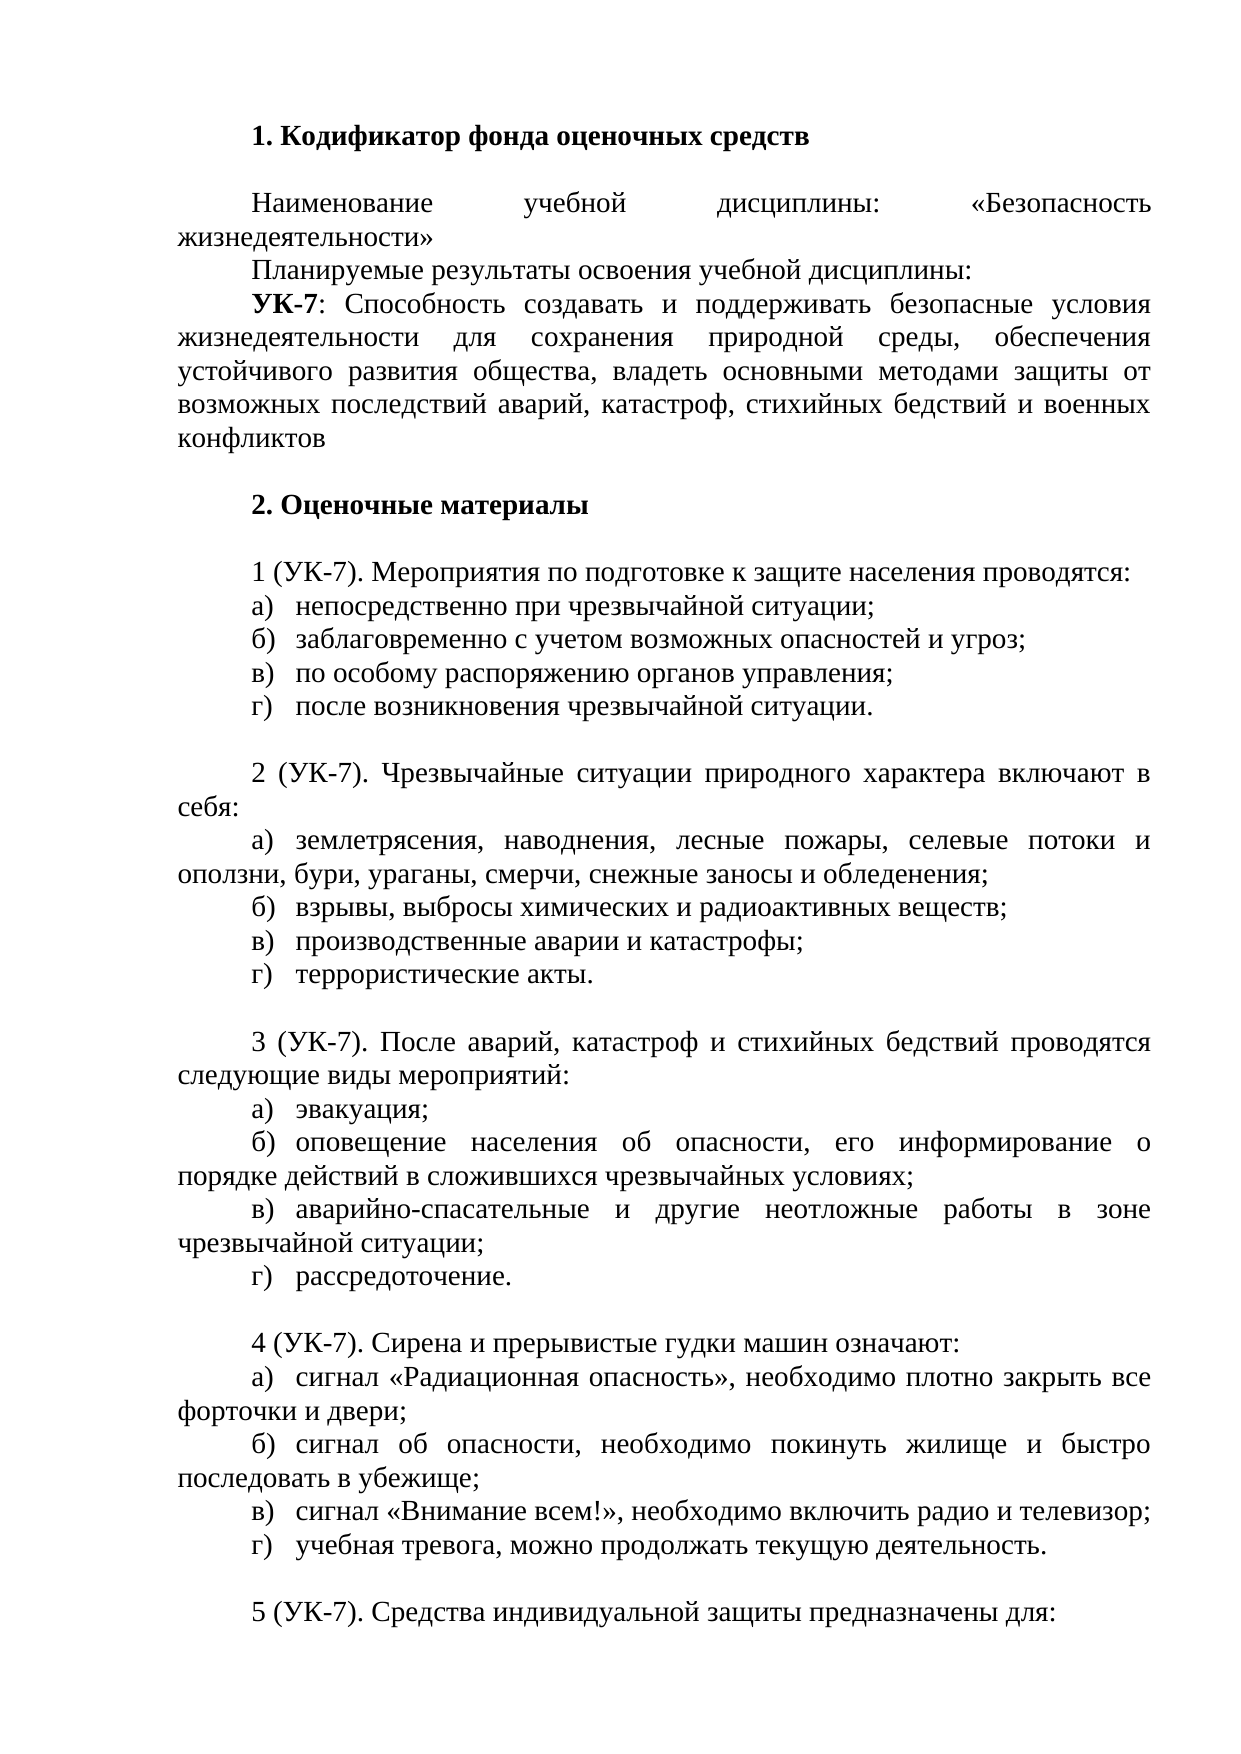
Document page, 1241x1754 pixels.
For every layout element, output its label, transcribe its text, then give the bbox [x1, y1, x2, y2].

text 2. Оценочные материалы [177, 487, 1152, 521]
text УК-7: Способность создавать и поддерживать безопасные условия жизнедеятельности для сохранения природной среды, обеспечения устойчивого развития общества, владеть основными методами защиты от возможных последствий аварий, катастроф, стихийных бедствий и военных конфликтов [177, 286, 1152, 453]
list после возникновения чрезвычайной ситуации. [177, 688, 1152, 722]
list террористические акты. [177, 957, 1152, 990]
list производственные аварии и катастрофы; [177, 923, 1152, 957]
list по особому распоряжению органов управления; [177, 655, 1152, 688]
list сигнал «Радиационная опасность», необходимо плотно закрыть все форточки и двери; [177, 1359, 1152, 1426]
list сигнал об опасности, необходимо покинуть жилище и быстро последовать в убежище; [177, 1426, 1152, 1493]
text 5 (УК-7). Средства индивидуальной защиты предназначены для: [177, 1594, 1152, 1627]
list учебная тревога, можно продолжать текущую деятельность. [177, 1527, 1152, 1560]
text Наименование учебной дисциплины: «Безопасность жизнедеятельности» [177, 185, 1152, 252]
text 3 (УК-7). После аварий, катастроф и стихийных бедствий проводятся следующие виды мероприятий: [177, 1024, 1152, 1091]
text 2 (УК-7). Чрезвычайные ситуации природного характера включают в себя: [177, 755, 1152, 822]
list эвакуация; [177, 1091, 1152, 1124]
list заблаговременно с учетом возможных опасностей и угроз; [177, 621, 1152, 655]
text Планируемые результаты освоения учебной дисциплины: [177, 252, 1152, 286]
list взрывы, выбросы химических и радиоактивных веществ; [177, 889, 1152, 923]
text 1. Кодификатор фонда оценочных средств [177, 118, 1152, 152]
text 1 (УК-7). Мероприятия по подготовке к защите населения проводятся: [177, 554, 1152, 588]
list аварийно-спасательные и другие неотложные работы в зоне чрезвычайной ситуации; [177, 1191, 1152, 1258]
list непосредственно при чрезвычайной ситуации; [177, 588, 1152, 621]
list оповещение населения об опасности, его информирование о порядке действий в сложившихся чрезвычайных условиях; [177, 1124, 1152, 1191]
text 4 (УК-7). Сирена и прерывистые гудки машин означают: [177, 1326, 1152, 1359]
list землетрясения, наводнения, лесные пожары, селевые потоки и оползни, бури, ураганы, смерчи, снежные заносы и обледенения; [177, 822, 1152, 889]
list рассредоточение. [177, 1258, 1152, 1292]
list сигнал «Внимание всем!», необходимо включить радио и телевизор; [177, 1493, 1152, 1527]
